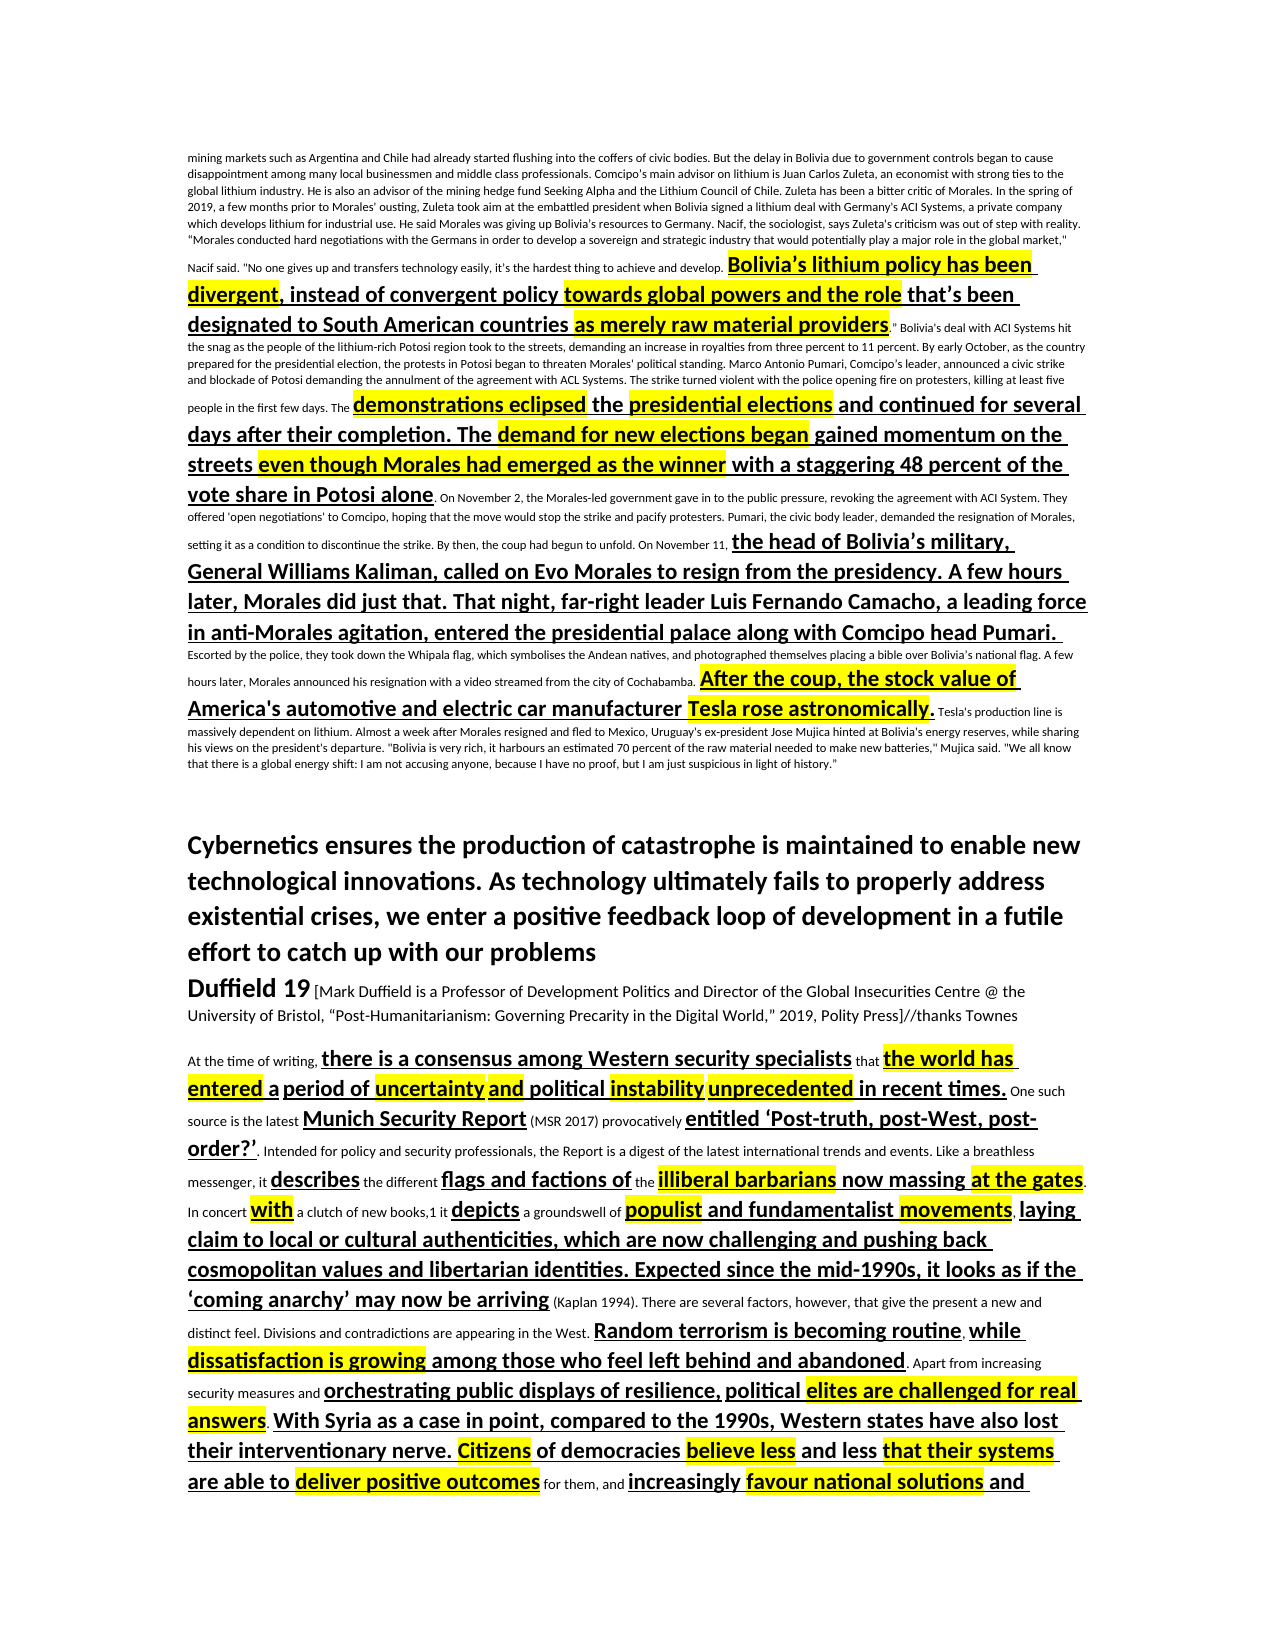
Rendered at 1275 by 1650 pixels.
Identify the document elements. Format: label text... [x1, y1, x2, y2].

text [187, 150, 1087, 612]
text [187, 1044, 1087, 1495]
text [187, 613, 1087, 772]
subtitle Cybernetics ensures the production of catastrophe is maintained to enable new technological innovations. As technology ultimately fails to properly address existential crises, we enter a positive feedback loop of development in a futile effort to catch up with our problems [187, 828, 1087, 968]
text Duffield 19 [Mark Duffield is a Professor of Development Politics and Director of the Global Insecurities Centre @ the University of Bristol, “Post-Humanitarianism: Governing Precarity in the Digital World,” 2019, Polity Press]//thanks Townes [187, 971, 1087, 1026]
